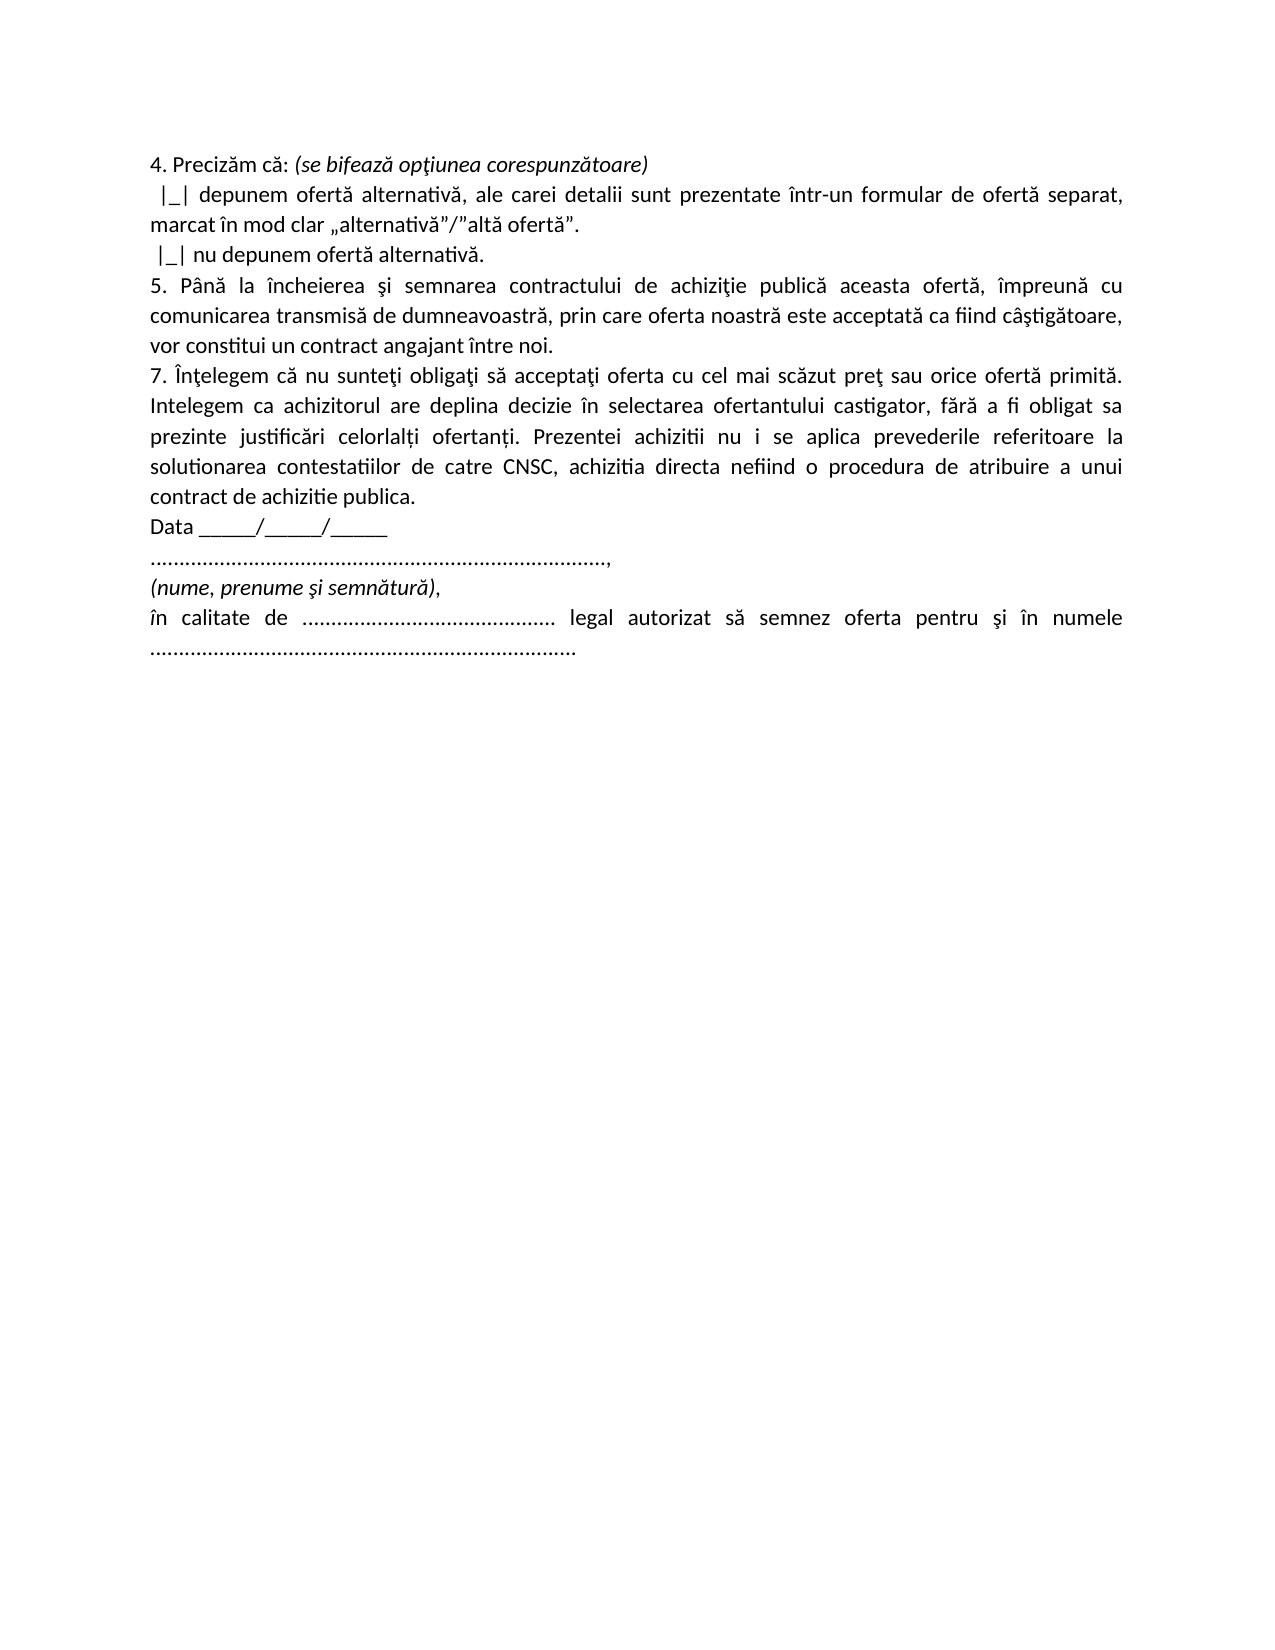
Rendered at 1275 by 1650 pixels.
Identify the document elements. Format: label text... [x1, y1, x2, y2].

text în calitate de ............................................ legal autorizat să semnez oferta pentru şi în numele .......................................................................... [150, 603, 1125, 661]
text 4. Precizăm că: (se bifează opţiunea corespunzătoare) [150, 150, 1125, 178]
text Data _____/_____/_____ [150, 512, 1125, 541]
text |_| nu depunem ofertă alternativă. [150, 241, 1125, 269]
text |_| depunem ofertă alternativă, ale carei detalii sunt prezentate într-un formular de ofertă separat, marcat în mod clar „alternativă”/”altă ofertă”. [150, 180, 1125, 238]
text 5. Până la încheierea şi semnarea contractului de achiziţie publică aceasta ofertă, împreună cu comunicarea transmisă de dumneavoastră, prin care oferta noastră este acceptată ca fiind câştigătoare, vor constitui un contract angajant între noi. [150, 271, 1125, 359]
text 7. Înţelegem că nu sunteţi obligaţi să acceptaţi oferta cu cel mai scăzut preţ sau orice ofertă primită. Intelegem ca achizitorul are deplina decizie în selectarea ofertantului castigator, fără a fi obligat sa prezinte justificări celorlalți ofertanți. Prezentei achizitii nu i se aplica prevederile referitoare la solutionarea contestatiilor de catre CNSC, achizitia directa nefiind o procedura de atribuire a unui contract de achizitie publica. [150, 361, 1125, 510]
text ..............................................................................., [150, 543, 1125, 571]
text (nume, prenume şi semnătură), [150, 573, 1125, 601]
